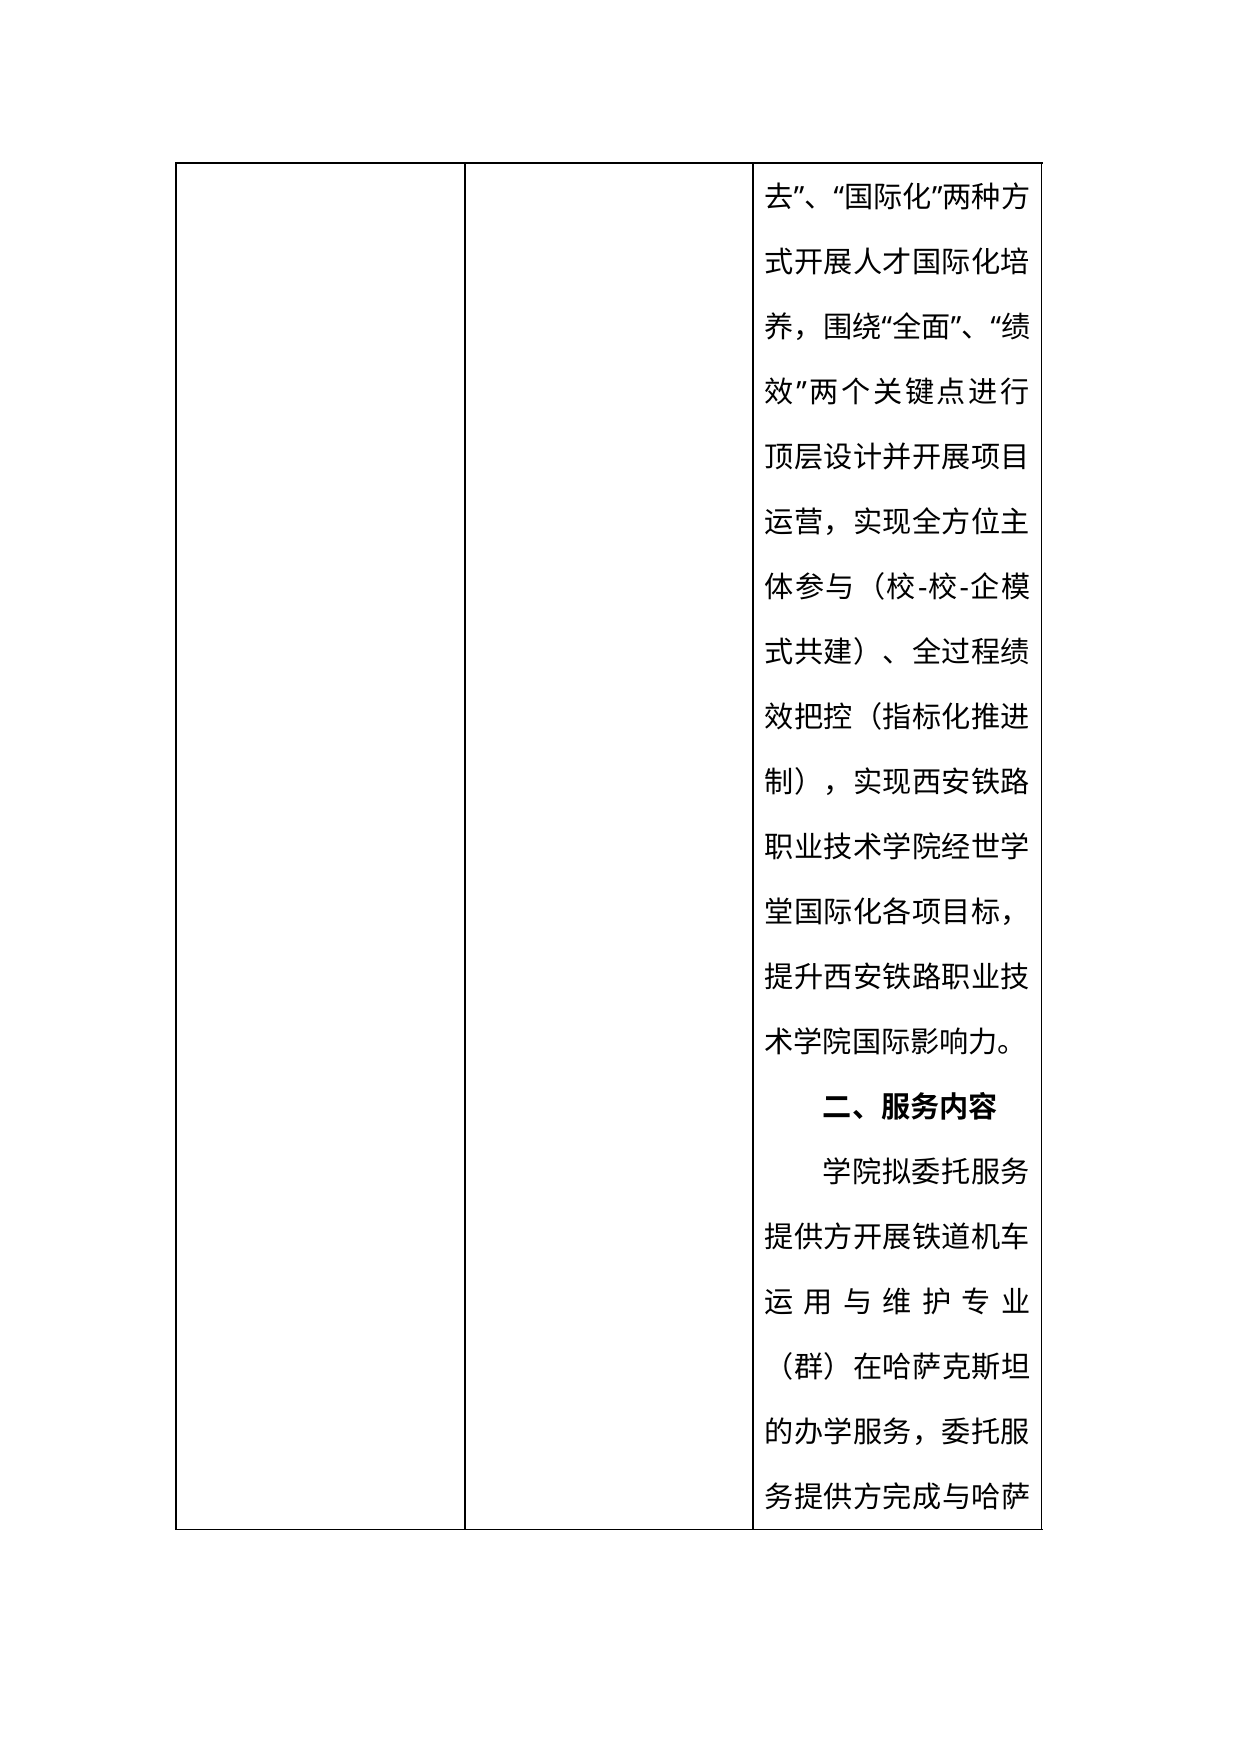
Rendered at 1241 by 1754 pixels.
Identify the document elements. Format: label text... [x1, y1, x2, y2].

table_cell ▲ [466, 164, 752, 1528]
table_cell 1 [177, 164, 464, 1528]
